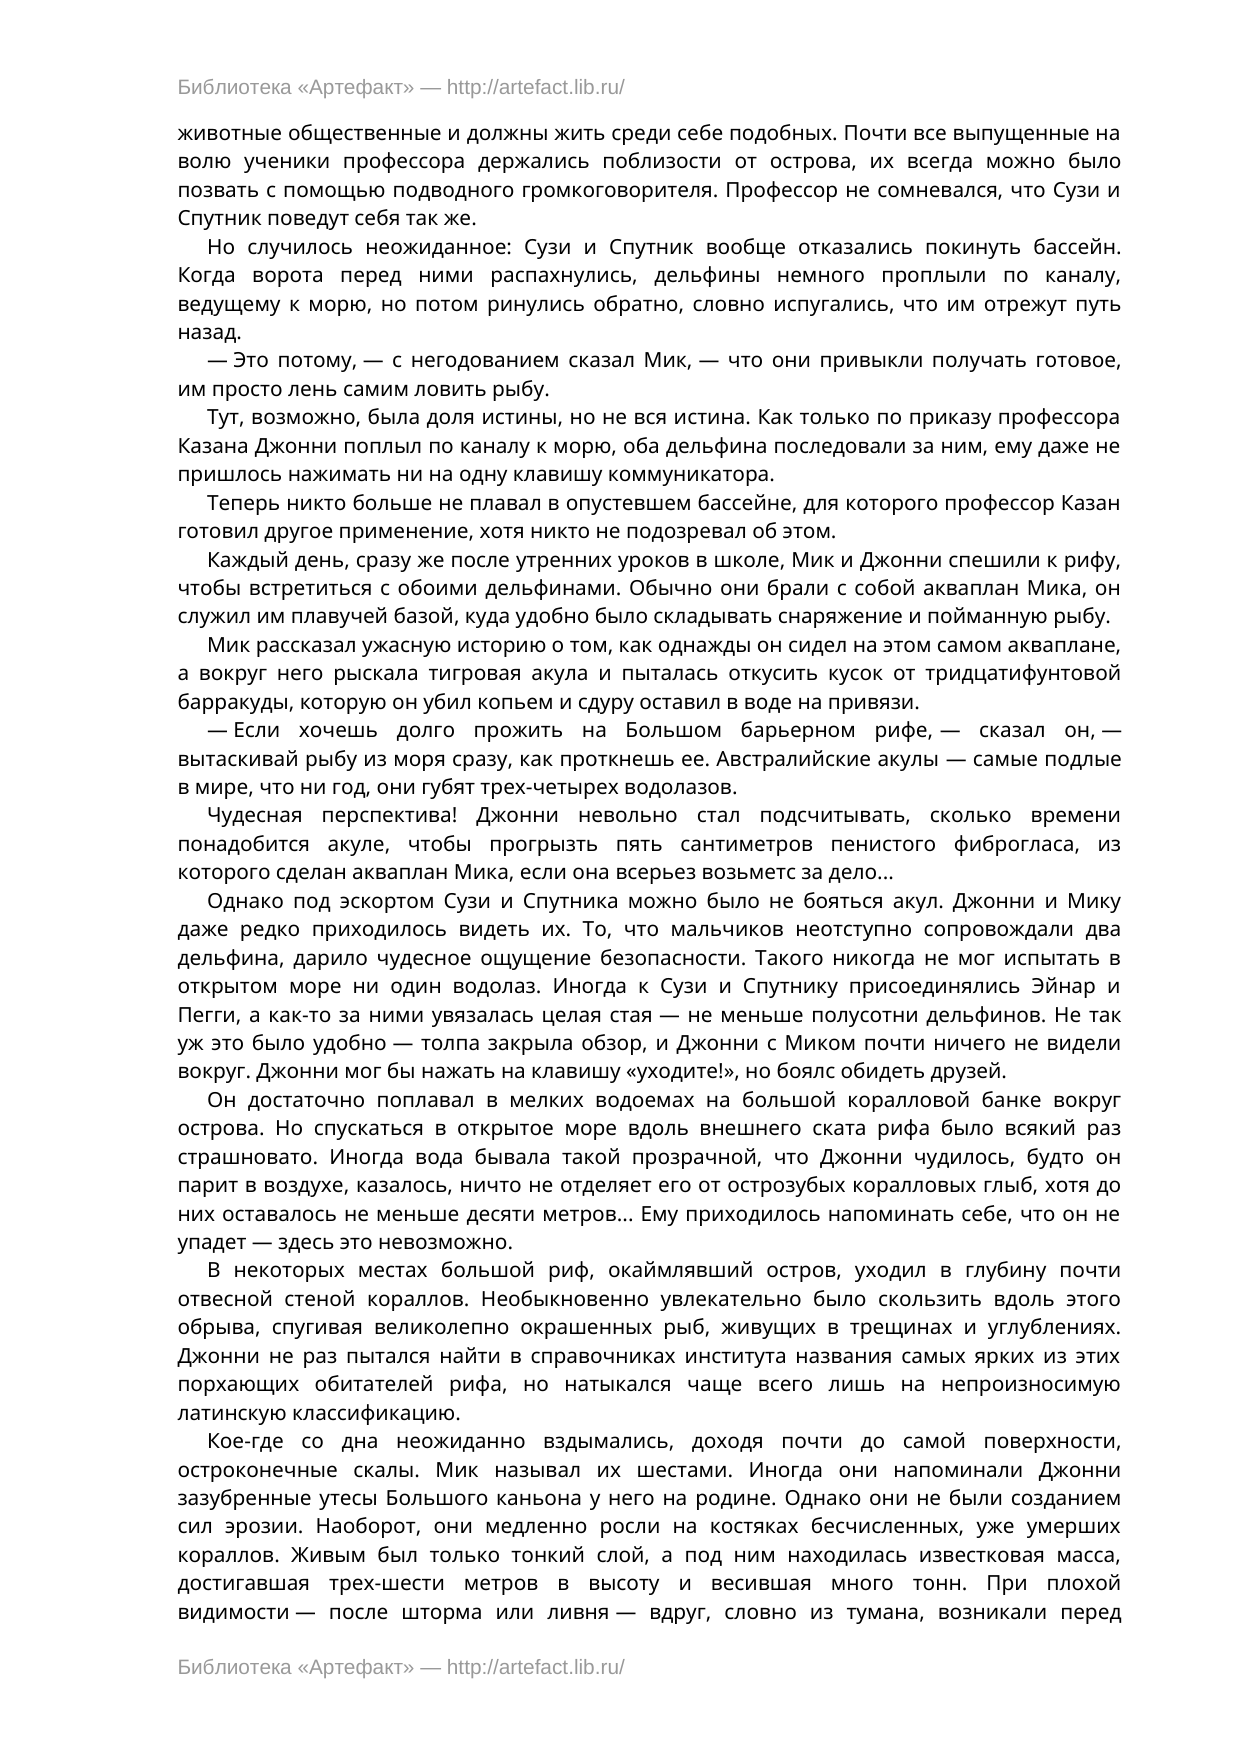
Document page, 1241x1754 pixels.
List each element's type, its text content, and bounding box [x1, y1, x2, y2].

text — Это потому, — с негодованием сказал Мик, — что они привыкли получать готовое, им просто лень самим ловить рыбу. [177, 346, 1122, 402]
text Тут, возможно, была доля истины, но не вся истина. Как только по приказу профессора Казана Джонни поплыл по каналу к морю, оба дельфина последовали за ним, ему даже не пришлось нажимать ни на одну клавишу коммуникатора. [177, 402, 1122, 488]
text Теперь никто больше не плавал в опустевшем бассейне, для которого профессор Казан готовил другое применение, хотя никто не подозревал об этом. [177, 488, 1122, 545]
text Чудесная перспектива! Джонни невольно стал подсчитывать, сколько времени понадобится акуле, чтобы прогрызть пять сантиметров пенистого фиброгласа, из которого сделан акваплан Мика, если она всерьез возьметс за дело... [177, 801, 1122, 886]
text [177, 118, 1122, 232]
text Но случилось неожиданное: Сузи и Спутник вообще отказались покинуть бассейн. Когда ворота перед ними распахнулись, дельфины немного проплыли по каналу, ведущему к морю, но потом ринулись обратно, словно испугались, что им отрежут путь назад. [177, 232, 1122, 346]
text Мик рассказал ужасную историю о том, как однажды он сидел на этом самом акваплане, а вокруг него рыскала тигровая акула и пыталась откусить кусок от тридцатифунтовой барракуды, которую он убил копьем и сдуру оставил в воде на привязи. [177, 630, 1122, 715]
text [177, 1426, 1122, 1625]
text Он достаточно поплавал в мелких водоемах на большой коралловой банке вокруг острова. Но спускаться в открытое море вдоль внешнего ската рифа было всякий раз страшновато. Иногда вода бывала такой прозрачной, что Джонни чудилось, будто он парит в воздухе, казалось, ничто не отделяет его от острозубых коралловых глыб, хотя до них оставалось не меньше десяти метров... Ему приходилось напоминать себе, что он не упадет — здесь это невозможно. [177, 1085, 1122, 1256]
text В некоторых местах большой риф, окаймлявший остров, уходил в глубину почти отвесной стеной кораллов. Необыкновенно увлекательно было скользить вдоль этого обрыва, спугивая великолепно окрашенных рыб, живущих в трещинах и углублениях. Джонни не раз пытался найти в справочниках института названия самых ярких из этих порхающих обитателей рифа, но натыкался чаще всего лишь на непроизносимую латинскую классификацию. [177, 1256, 1122, 1426]
text — Если хочешь долго прожить на Большом барьерном рифе, — сказал он, — вытаскивай рыбу из моря сразу, как проткнешь ее. Австралийские акулы — самые подлые в мире, что ни год, они губят трех-четырех водолазов. [177, 715, 1122, 801]
text Каждый день, сразу же после утренних уроков в школе, Мик и Джонни спешили к рифу, чтобы встретиться с обоими дельфинами. Обычно они брали с собой акваплан Мика, он служил им плавучей базой, куда удобно было складывать снаряжение и пойманную рыбу. [177, 545, 1122, 630]
text Однако под эскортом Сузи и Спутника можно было не бояться акул. Джонни и Мику даже редко приходилось видеть их. То, что мальчиков неотступно сопровождали два дельфина, дарило чудесное ощущение безопасности. Такого никогда не мог испытать в открытом море ни один водолаз. Иногда к Сузи и Спутнику присоединялись Эйнар и Пегги, а как-то за ними увязалась целая стая — не меньше полусотни дельфинов. Не так уж это было удобно — толпа закрыла обзор, и Джонни с Миком почти ничего не видели вокруг. Джонни мог бы нажать на клавишу «уходите!», но боялс обидеть друзей. [177, 886, 1122, 1085]
